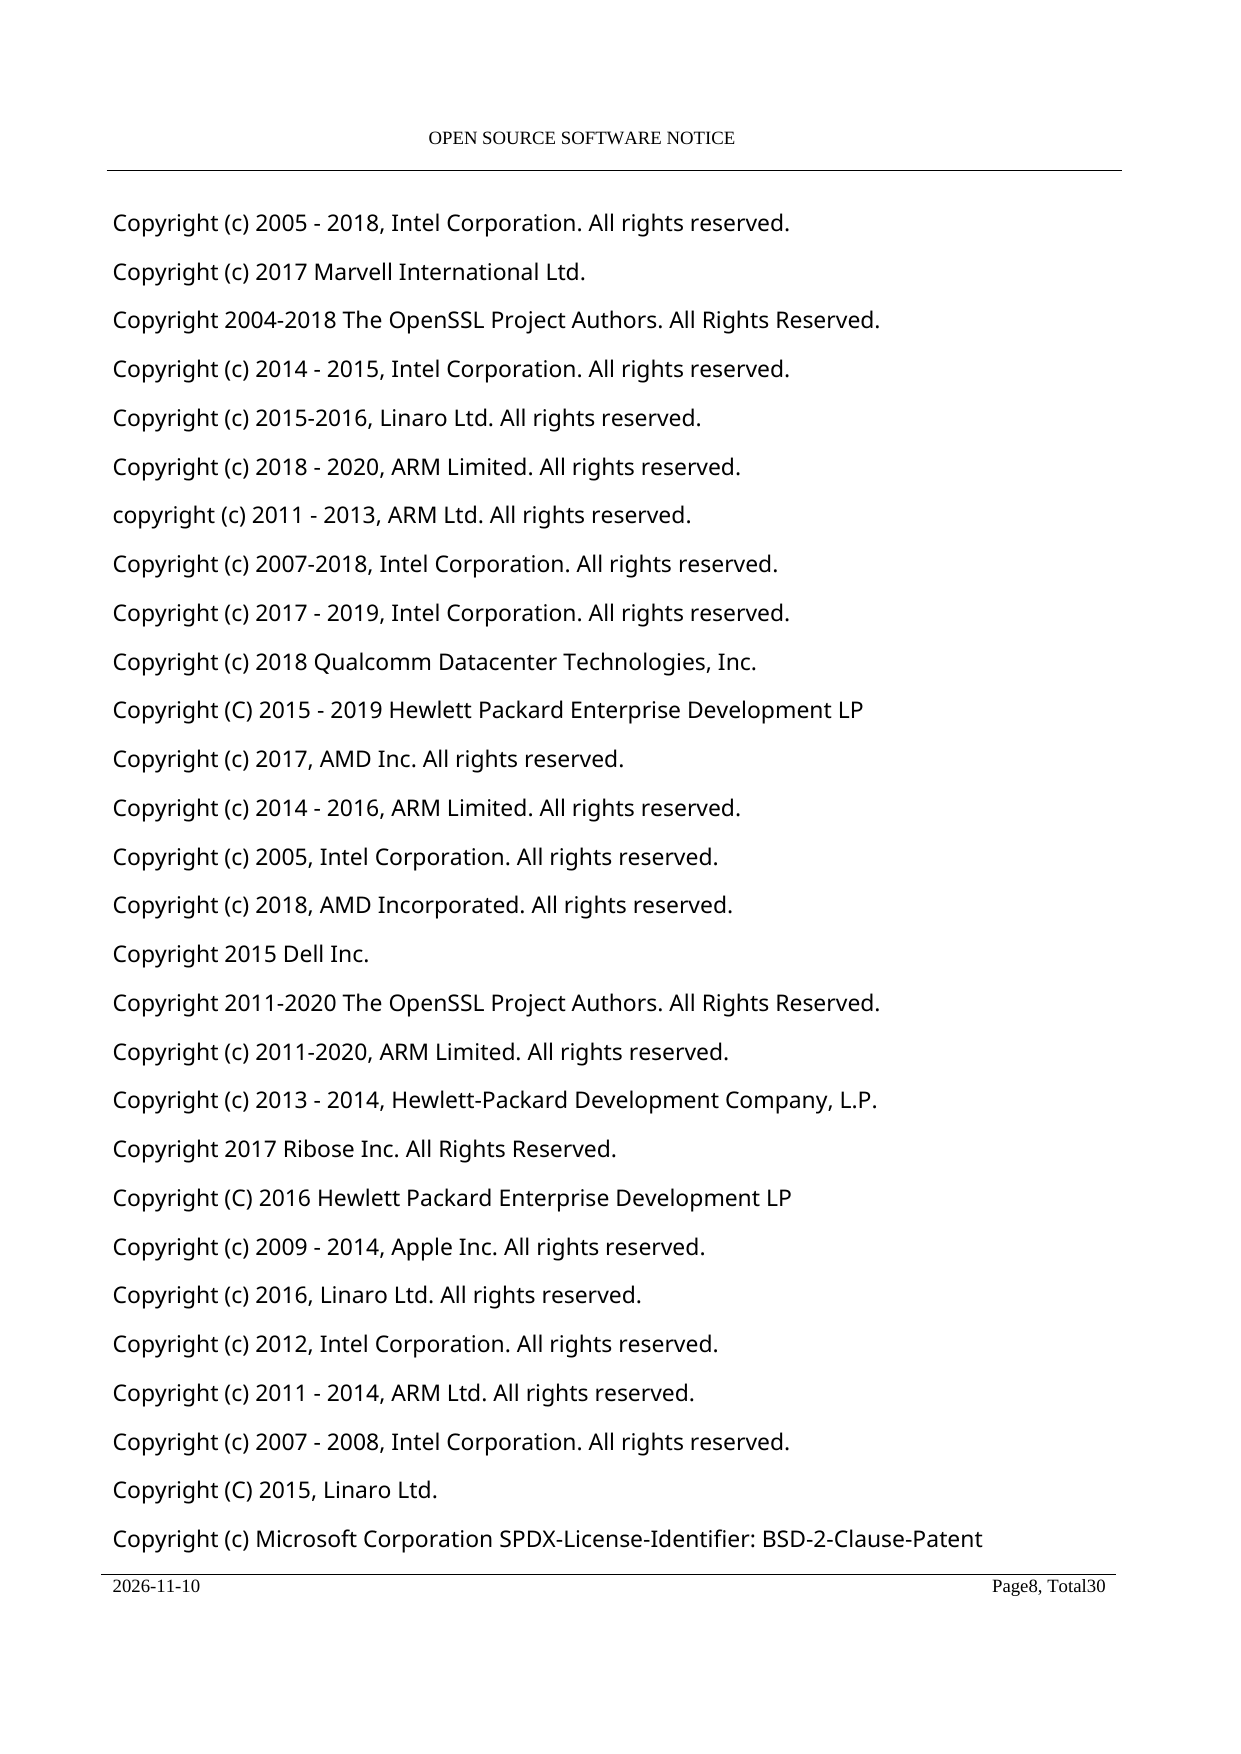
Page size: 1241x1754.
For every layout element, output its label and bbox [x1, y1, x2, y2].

text [112, 206, 1128, 1555]
